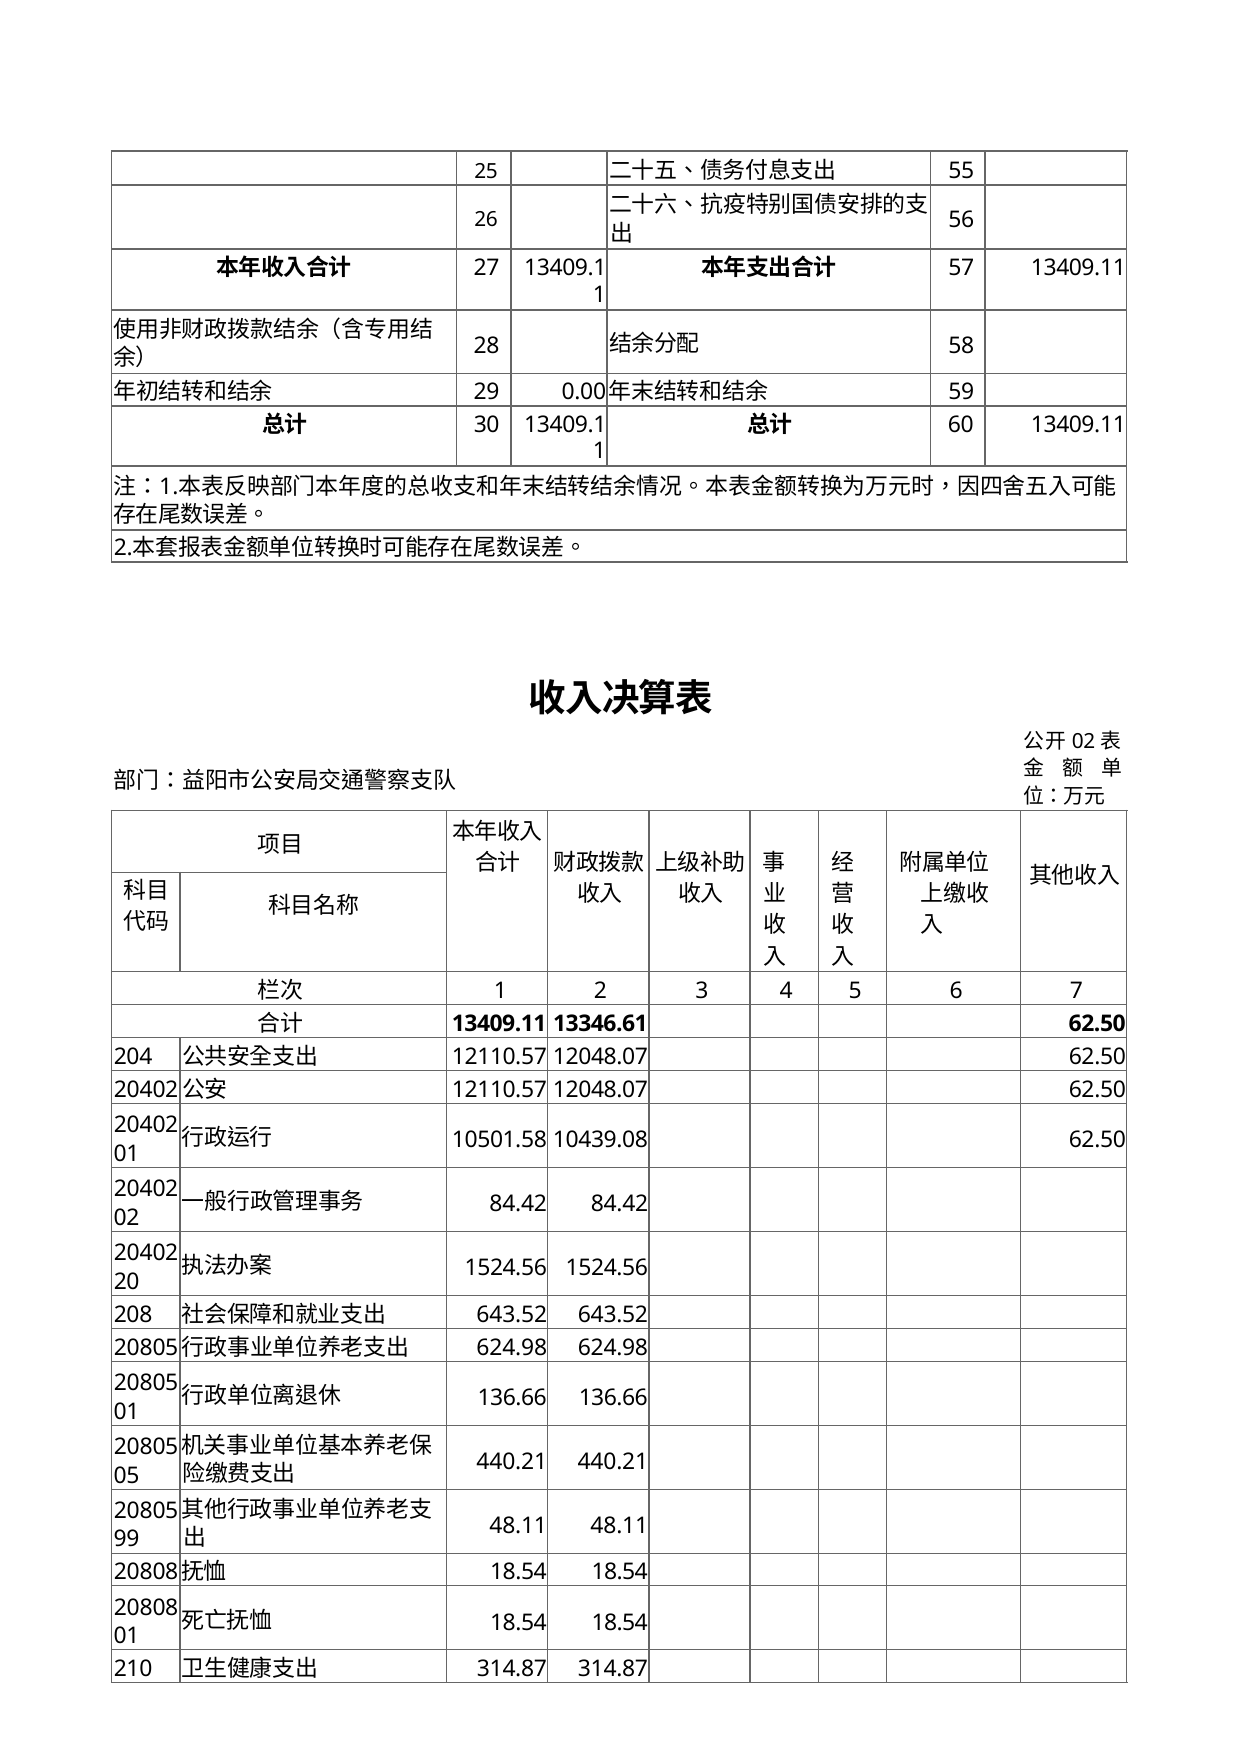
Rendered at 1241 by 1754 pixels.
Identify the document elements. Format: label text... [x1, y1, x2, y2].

table_cell [650, 1586, 749, 1649]
table_cell [650, 1490, 749, 1552]
table_cell [650, 1038, 749, 1070]
table_cell [1021, 1426, 1126, 1489]
table_cell [650, 1168, 749, 1231]
table_cell 6 [887, 972, 1020, 1004]
table_cell 年末结转和结余 [608, 374, 930, 405]
table_header 55 [931, 152, 984, 184]
table_cell 27 [457, 250, 510, 309]
table_cell 公安 [181, 1071, 446, 1103]
table_cell 20402 20 [112, 1232, 179, 1295]
table_cell [986, 186, 1126, 248]
table_cell 13409.11 [986, 407, 1126, 465]
table_header 事业收入 [751, 811, 818, 971]
table_cell 1524.56 [447, 1232, 547, 1295]
table_header [986, 152, 1126, 184]
text 公开02表金额单位：万元 [1023, 727, 1122, 809]
table_cell 总计 [608, 407, 930, 465]
table_header 二十五、债务付息支出 [608, 152, 930, 184]
table_cell 48.11 [548, 1490, 648, 1552]
table_cell 13409.11 [447, 1005, 547, 1037]
table_cell 56 [931, 186, 984, 248]
table_cell 其他行政事业单位养老支出 [181, 1490, 446, 1552]
table_cell 12048.07 [548, 1038, 648, 1070]
table_cell [819, 1586, 886, 1649]
table_cell 60 [931, 407, 984, 465]
table_cell 结余分配 [608, 311, 930, 372]
table_cell [751, 1329, 818, 1361]
table_cell 1524.56 [548, 1232, 648, 1295]
table_cell [887, 1490, 1020, 1552]
table_cell [650, 1071, 749, 1103]
table_cell 314.87 [548, 1650, 648, 1682]
table_cell [819, 1168, 886, 1231]
table_cell [887, 1362, 1020, 1425]
table_cell [986, 311, 1126, 372]
table_header 附属单位上缴收入 [887, 811, 1020, 971]
table_cell [887, 1554, 1020, 1585]
table_cell [819, 1426, 886, 1489]
table_cell [887, 1296, 1020, 1328]
table_cell [887, 1586, 1020, 1649]
table_cell [751, 1005, 818, 1037]
table_cell [112, 1005, 180, 1037]
table_cell 一般行政管理事务 [181, 1168, 446, 1231]
table_header 经营收入 [819, 811, 886, 971]
table_cell 204 [112, 1038, 179, 1070]
table_cell 440.21 [447, 1426, 547, 1489]
table_cell [650, 1232, 749, 1295]
table_header 项目 [112, 811, 446, 872]
table_cell [819, 1554, 886, 1585]
table_cell 20805 05 [112, 1426, 179, 1489]
table_cell [1021, 1490, 1126, 1552]
table_cell [751, 1650, 818, 1682]
table_cell 12110.57 [447, 1038, 547, 1070]
table_cell 注：1.本表反映部门本年度的总收支和年末结转结余情况。本表金额转换为万元时，因四舍五入可能存在尾数误差。 [112, 467, 1126, 529]
table_cell 行政事业单位养老支出 [181, 1329, 446, 1361]
table_cell 30 [457, 407, 510, 465]
table_cell 10439.08 [548, 1104, 648, 1167]
table_cell 29 [457, 374, 510, 405]
table_cell [1021, 1296, 1126, 1328]
table_header 本年收入合计 [447, 811, 547, 971]
table_cell [650, 1426, 749, 1489]
table_cell 48.11 [447, 1490, 547, 1552]
table_cell [751, 1362, 818, 1425]
table_cell [112, 186, 456, 248]
table_cell 62.50 [1021, 1038, 1126, 1070]
table_cell 13346.61 [548, 1005, 648, 1037]
table_cell 20402 01 [112, 1104, 179, 1167]
table_cell [1021, 1554, 1126, 1585]
table_cell [1021, 1362, 1126, 1425]
table_cell 624.98 [548, 1329, 648, 1361]
table_header 其他收入 [1021, 811, 1126, 971]
table_cell 18.54 [548, 1586, 648, 1649]
table_cell 12110.57 [447, 1071, 547, 1103]
table_cell [1021, 1168, 1126, 1231]
table_cell 社会保障和就业支出 [181, 1296, 446, 1328]
table_cell [751, 1104, 818, 1167]
table_cell 执法办案 [181, 1232, 446, 1295]
table_cell 卫生健康支出 [181, 1650, 446, 1682]
table_cell 13409.11 [512, 250, 606, 309]
table_cell 210 [112, 1650, 179, 1682]
table_cell 314.87 [447, 1650, 547, 1682]
table_cell [819, 1232, 886, 1295]
table_cell [887, 1329, 1020, 1361]
table_cell [751, 1490, 818, 1552]
table_cell [887, 1168, 1020, 1231]
table_cell 3 [650, 972, 749, 1004]
table_cell 20805 99 [112, 1490, 179, 1552]
table_cell 2 [548, 972, 648, 1004]
table_cell 18.54 [548, 1554, 648, 1585]
table_cell [887, 1104, 1020, 1167]
table_cell 84.42 [548, 1168, 648, 1231]
table_cell 行政单位离退休 [181, 1362, 446, 1425]
table_cell 20402 02 [112, 1168, 179, 1231]
table_cell [1021, 1329, 1126, 1361]
table_header [112, 152, 456, 184]
table_cell [819, 1490, 886, 1552]
table_cell [650, 1296, 749, 1328]
table_cell 57 [931, 250, 984, 309]
table_cell [819, 1104, 886, 1167]
table_cell 合计 [180, 1005, 446, 1037]
table_header 25 [457, 152, 510, 184]
table_cell 643.52 [447, 1296, 547, 1328]
table_cell [887, 1038, 1020, 1070]
table_cell [112, 972, 180, 1004]
table_cell [512, 311, 606, 372]
table_cell [819, 1329, 886, 1361]
table_cell 死亡抚恤 [181, 1586, 446, 1649]
table_cell [650, 1554, 749, 1585]
table_cell [650, 1650, 749, 1682]
table_cell 0.00 [512, 374, 606, 405]
table_cell 62.50 [1021, 1005, 1126, 1037]
text 收入决算表 [529, 676, 1128, 720]
table_cell 136.66 [548, 1362, 648, 1425]
table_cell 84.42 [447, 1168, 547, 1231]
table_cell 二十六、抗疫特别国债安排的支出 [608, 186, 930, 248]
table_cell 本年收入合计 [112, 250, 456, 309]
table_cell 2.本套报表金额单位转换时可能存在尾数误差。 [112, 531, 1126, 561]
table_cell 20808 01 [112, 1586, 179, 1649]
table_cell 643.52 [548, 1296, 648, 1328]
table_cell 62.50 [1021, 1071, 1126, 1103]
table_cell [650, 1362, 749, 1425]
table_cell [1021, 1232, 1126, 1295]
table_cell [887, 1005, 1020, 1037]
table_cell [650, 1005, 749, 1037]
table_cell 12048.07 [548, 1071, 648, 1103]
table_cell 62.50 [1021, 1104, 1126, 1167]
table_cell [819, 1071, 886, 1103]
table_cell 7 [1021, 972, 1126, 1004]
table_cell [887, 1071, 1020, 1103]
table_cell 机关事业单位基本养老保险缴费支出 [181, 1426, 446, 1489]
table_cell [751, 1296, 818, 1328]
table_cell 58 [931, 311, 984, 372]
table_cell [650, 1104, 749, 1167]
table_cell [751, 1038, 818, 1070]
table_cell [986, 374, 1126, 405]
table_cell 科目名称 [181, 873, 446, 971]
table_cell 本年支出合计 [608, 250, 930, 309]
table_cell 20805 [112, 1329, 179, 1361]
table_cell [1021, 1586, 1126, 1649]
table_cell 行政运行 [181, 1104, 446, 1167]
table_cell 208 [112, 1296, 179, 1328]
table_cell [751, 1168, 818, 1231]
table_header 财政拨款收入 [548, 811, 648, 971]
table_header 上级补助收入 [650, 811, 749, 971]
table_cell 59 [931, 374, 984, 405]
table_cell [819, 1005, 886, 1037]
table_cell [512, 186, 606, 248]
table_cell 1 [447, 972, 547, 1004]
table_cell [819, 1038, 886, 1070]
table_cell 5 [819, 972, 886, 1004]
table_cell 624.98 [447, 1329, 547, 1361]
table_cell 抚恤 [181, 1554, 446, 1585]
table_cell 13409.11 [986, 250, 1126, 309]
table_cell 使用非财政拨款结余（含专用结余） [112, 311, 456, 372]
table_cell [887, 1650, 1020, 1682]
table_cell 10501.58 [447, 1104, 547, 1167]
table_cell 栏次 [180, 972, 446, 1004]
table_cell 26 [457, 186, 510, 248]
table_header [512, 152, 606, 184]
table_cell [819, 1362, 886, 1425]
table_cell 20402 [112, 1071, 179, 1103]
table_cell [887, 1232, 1020, 1295]
table_cell 总计 [112, 407, 456, 465]
table_cell [751, 1586, 818, 1649]
table_cell [819, 1650, 886, 1682]
table_cell [751, 1232, 818, 1295]
table_cell 18.54 [447, 1554, 547, 1585]
table_cell 公共安全支出 [181, 1038, 446, 1070]
table_cell 18.54 [447, 1586, 547, 1649]
table_cell 年初结转和结余 [112, 374, 456, 405]
table_cell 20805 01 [112, 1362, 179, 1425]
table_cell [751, 1426, 818, 1489]
table_cell [1021, 1650, 1126, 1682]
table_cell 13409.11 [512, 407, 606, 465]
text 部门：益阳市公安局交通警察支队 [113, 765, 1013, 794]
table_cell [650, 1329, 749, 1361]
table_cell 136.66 [447, 1362, 547, 1425]
table_cell 28 [457, 311, 510, 372]
table_cell [819, 1296, 886, 1328]
table_cell [751, 1071, 818, 1103]
table_cell 440.21 [548, 1426, 648, 1489]
table_cell 科目 代码 [112, 873, 179, 971]
table_cell 4 [751, 972, 818, 1004]
table_cell [751, 1554, 818, 1585]
table_cell 20808 [112, 1554, 179, 1585]
table_cell [887, 1426, 1020, 1489]
